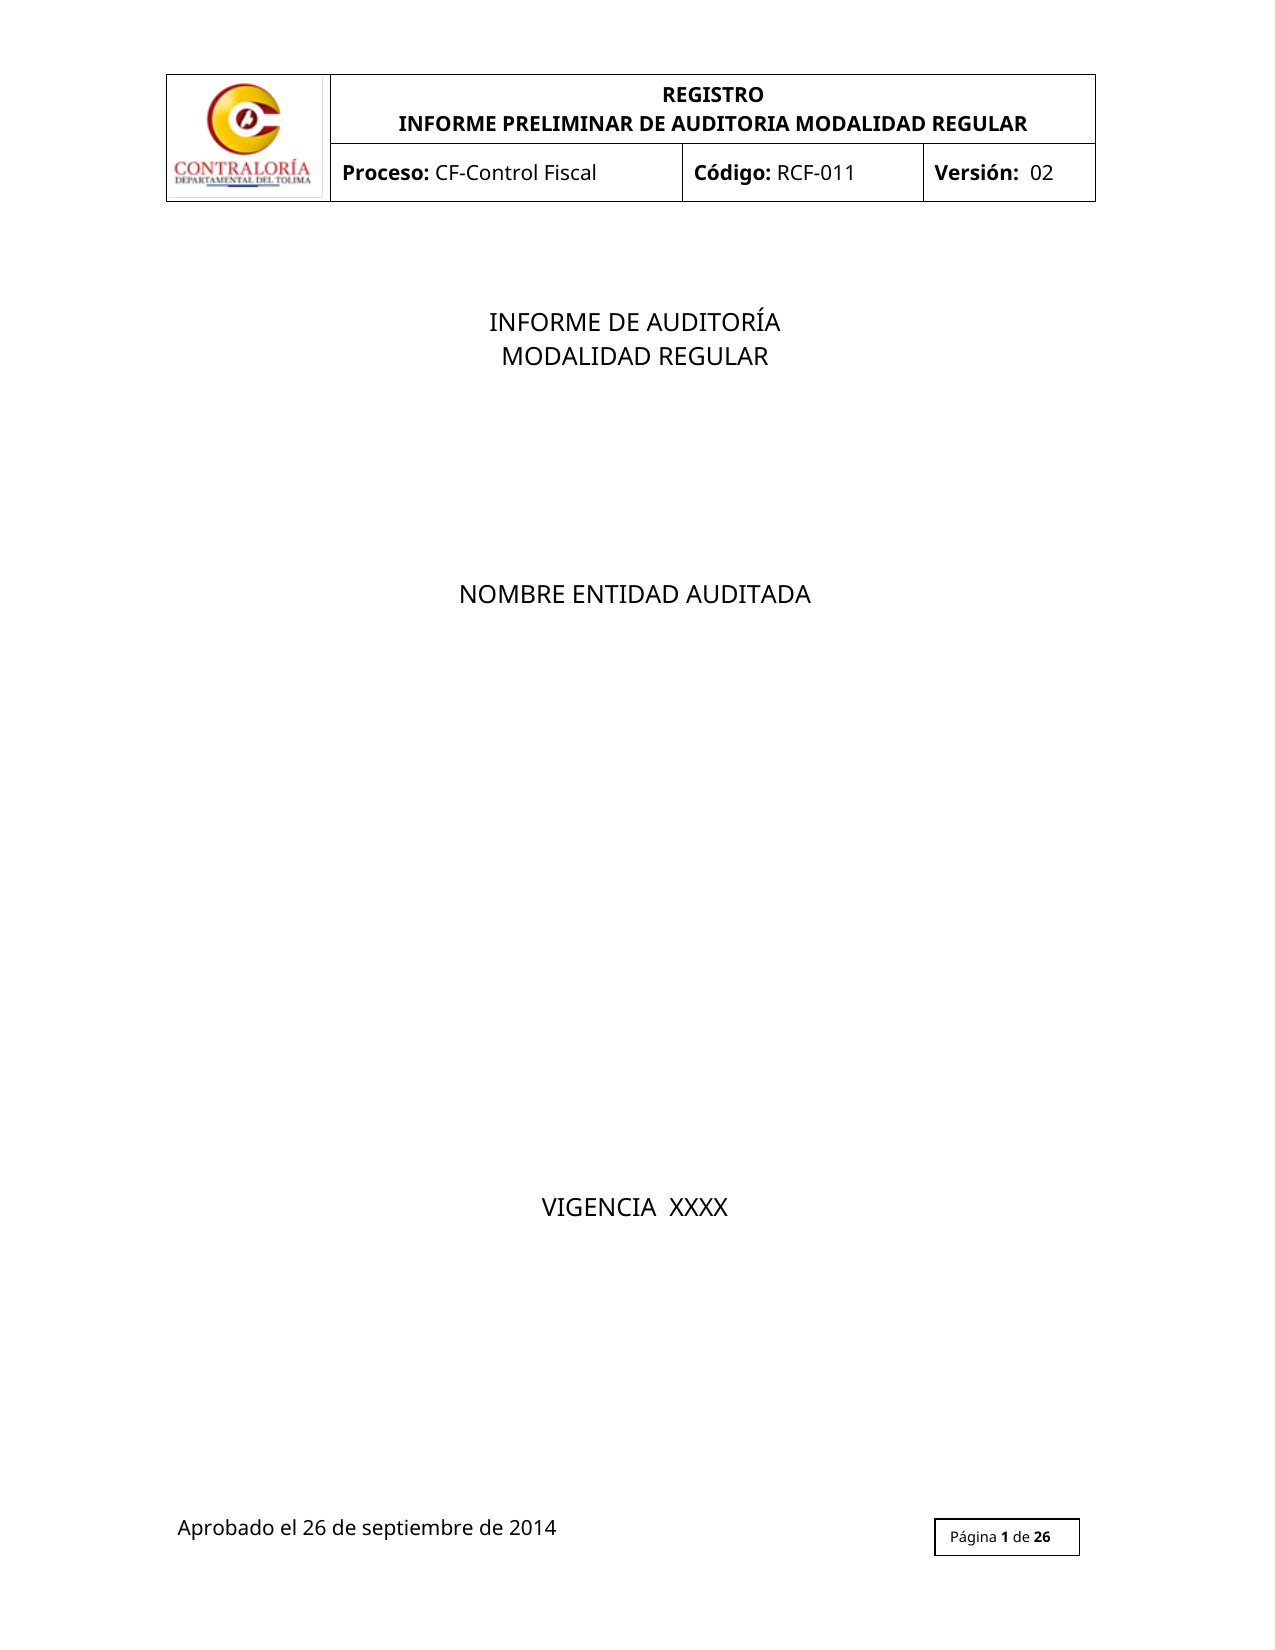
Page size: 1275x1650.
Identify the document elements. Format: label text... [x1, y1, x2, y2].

text INFORME DE AUDITORÍA [177, 304, 1092, 338]
picture [168, 77, 324, 199]
text VIGENCIA XXXX [177, 1190, 1092, 1224]
text NOMBRE ENTIDAD AUDITADA [177, 577, 1092, 611]
text MODALIDAD REGULAR [177, 338, 1092, 372]
